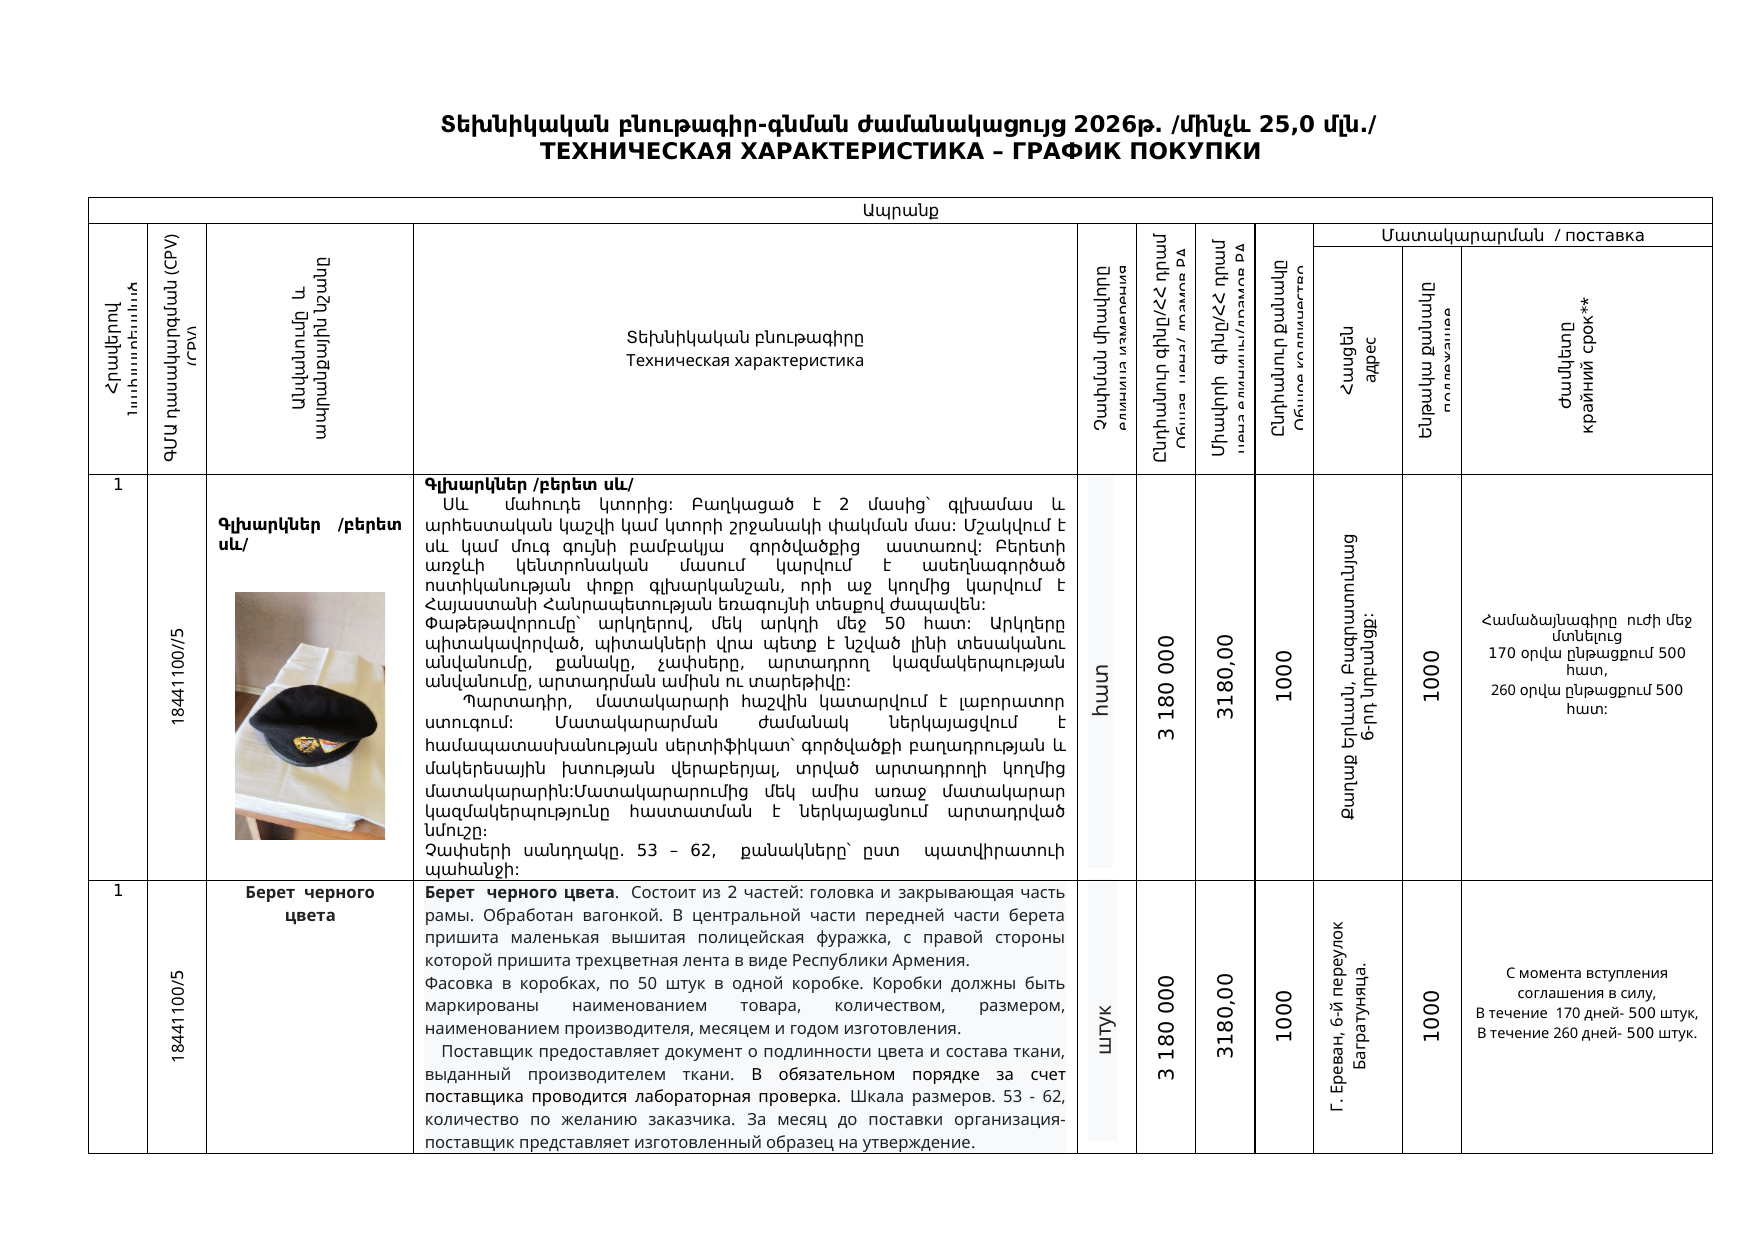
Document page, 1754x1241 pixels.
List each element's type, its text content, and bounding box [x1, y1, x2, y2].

table_cell Ապրանք [89, 198, 1712, 222]
table_cell 1 [89, 881, 147, 1153]
table_cell 18441100/5 [148, 881, 206, 1153]
table_cell Անվանումը և ապրանքային նշանը [207, 224, 413, 474]
table_cell 3180,00 [1196, 475, 1254, 879]
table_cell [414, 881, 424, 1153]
table_cell 3 180 000 [1137, 881, 1195, 1153]
table_cell 3180,00 [1196, 881, 1254, 1153]
table_cell 1000 [1403, 881, 1461, 1153]
table_cell Հրավերով նախատեսված չափաբաժնի համարը [89, 224, 147, 474]
table_cell հատ [1078, 475, 1136, 879]
picture [235, 592, 386, 840]
table_cell Գլխարկներ /բերետ սև/ [207, 475, 413, 879]
table_cell Գլխարկներ /բերետ սև/ Սև մահուդե կտորից: Բաղկացած է 2 մասից՝ գլխամաս և արհեստական կաշվի կամ կտորի շրջանակի փակման մաս: Մշակվում է սև կամ մուգ գույնի բամբակյա գործվածքից աստառով: Բերետի առջևի կենտրոնական մասում կարվում է ասեղնագործած ոստիկանության փոքր գլխարկանշան, որի աջ կողմից կարվում է Հայաստանի Հանրապետության եռագույնի տեսքով ժապավեն: Փաթեթավորումը՝ արկղերով, մեկ արկղի մեջ 50 հատ: Արկղերը պիտակավորված, պիտակների վրա պետք է նշված լինի տեսականու անվանումը, քանակը, չափսերը, արտադրող կազմակերպության անվանումը, արտադրման ամիսն ու տարեթիվը: Պարտադիր, մատակարարի հաշվին կատարվում է լաբորատոր ստուգում: Մատակարարման ժամանակ ներկայացվում է համապատասխանության սերտիֆիկատ՝ գործվածքի բաղադրության և մակերեսային խտության վերաբերյալ, տրված արտադրողի կողմից մատակարարին:Մատակարարումից մեկ ամիս առաջ մատակարար կազմակերպությունը հաստատման է ներկայացնում արտադրված նմուշը։ Չափսերի սանդղակը. 53 – 62, քանակները՝ ըստ պատվիրատուի պահանջի: [414, 475, 1077, 879]
table_cell Համաձայնագիրը ուժի մեջ մտնելուց 170 օրվա ընթացքում 500 հատ, 260 օրվա ընթացքում 500 հատ: [1462, 475, 1712, 879]
table_cell Ընդհանուր գինը/ՀՀ դրամ Общая цена/ драмов РА [1137, 224, 1195, 474]
table_cell Տեխնիկական բնութագիրը Техническая характеристика [414, 224, 1077, 474]
table_cell 18441100//5 [148, 475, 206, 879]
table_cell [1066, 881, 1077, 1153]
table_cell штук [1078, 881, 1136, 1153]
table_cell Берет черного цвета [207, 881, 413, 1153]
table_cell Ժամկետը крайний срок** [1462, 247, 1712, 474]
table_cell Քաղաք Երևան, Բագրատունյաց 6-րդ նրբանցք: [1314, 475, 1402, 879]
table_cell Ընդհանուր քանակը Общое колличество [1256, 224, 1313, 474]
table_cell 3 180 000 [1137, 475, 1195, 879]
table_cell С момента вступления соглашения в силу, В течение 170 дней- 500 штук, В течение 260 дней- 500 штук. [1462, 881, 1712, 1153]
table_cell Չափման միավորը единица измерения [1078, 224, 1136, 474]
table_cell Г. Ереван, 6-й переулок Багратуняца. [1314, 881, 1402, 1153]
table_cell 1 [89, 475, 147, 879]
table_cell Միավորի գինը/ՀՀ դրամ цена единицы/драмов РА [1196, 224, 1254, 474]
table_cell Ենթակա քանակը подлежащее колличество [1403, 247, 1461, 474]
table_header Տեխնիկական բնութագիր-գնման ժամանակացույց 2026թ. /մինչև 25,0 մլն./ ТЕХНИЧЕСКАЯ ХАРАКТЕРИСТИКА – ГРАФИК ПОКУПКИ [89, 93, 1713, 197]
table_cell 1000 [1403, 475, 1461, 879]
table_cell Հասցեն адрес [1314, 247, 1402, 474]
table_cell Մատակարարման / поставка [1314, 224, 1712, 246]
table_cell 1000 [1256, 475, 1313, 879]
table_cell 1000 [1256, 881, 1313, 1153]
table_cell ԳՄԱ դասակարգման (CPV) (CPV) [148, 224, 206, 474]
